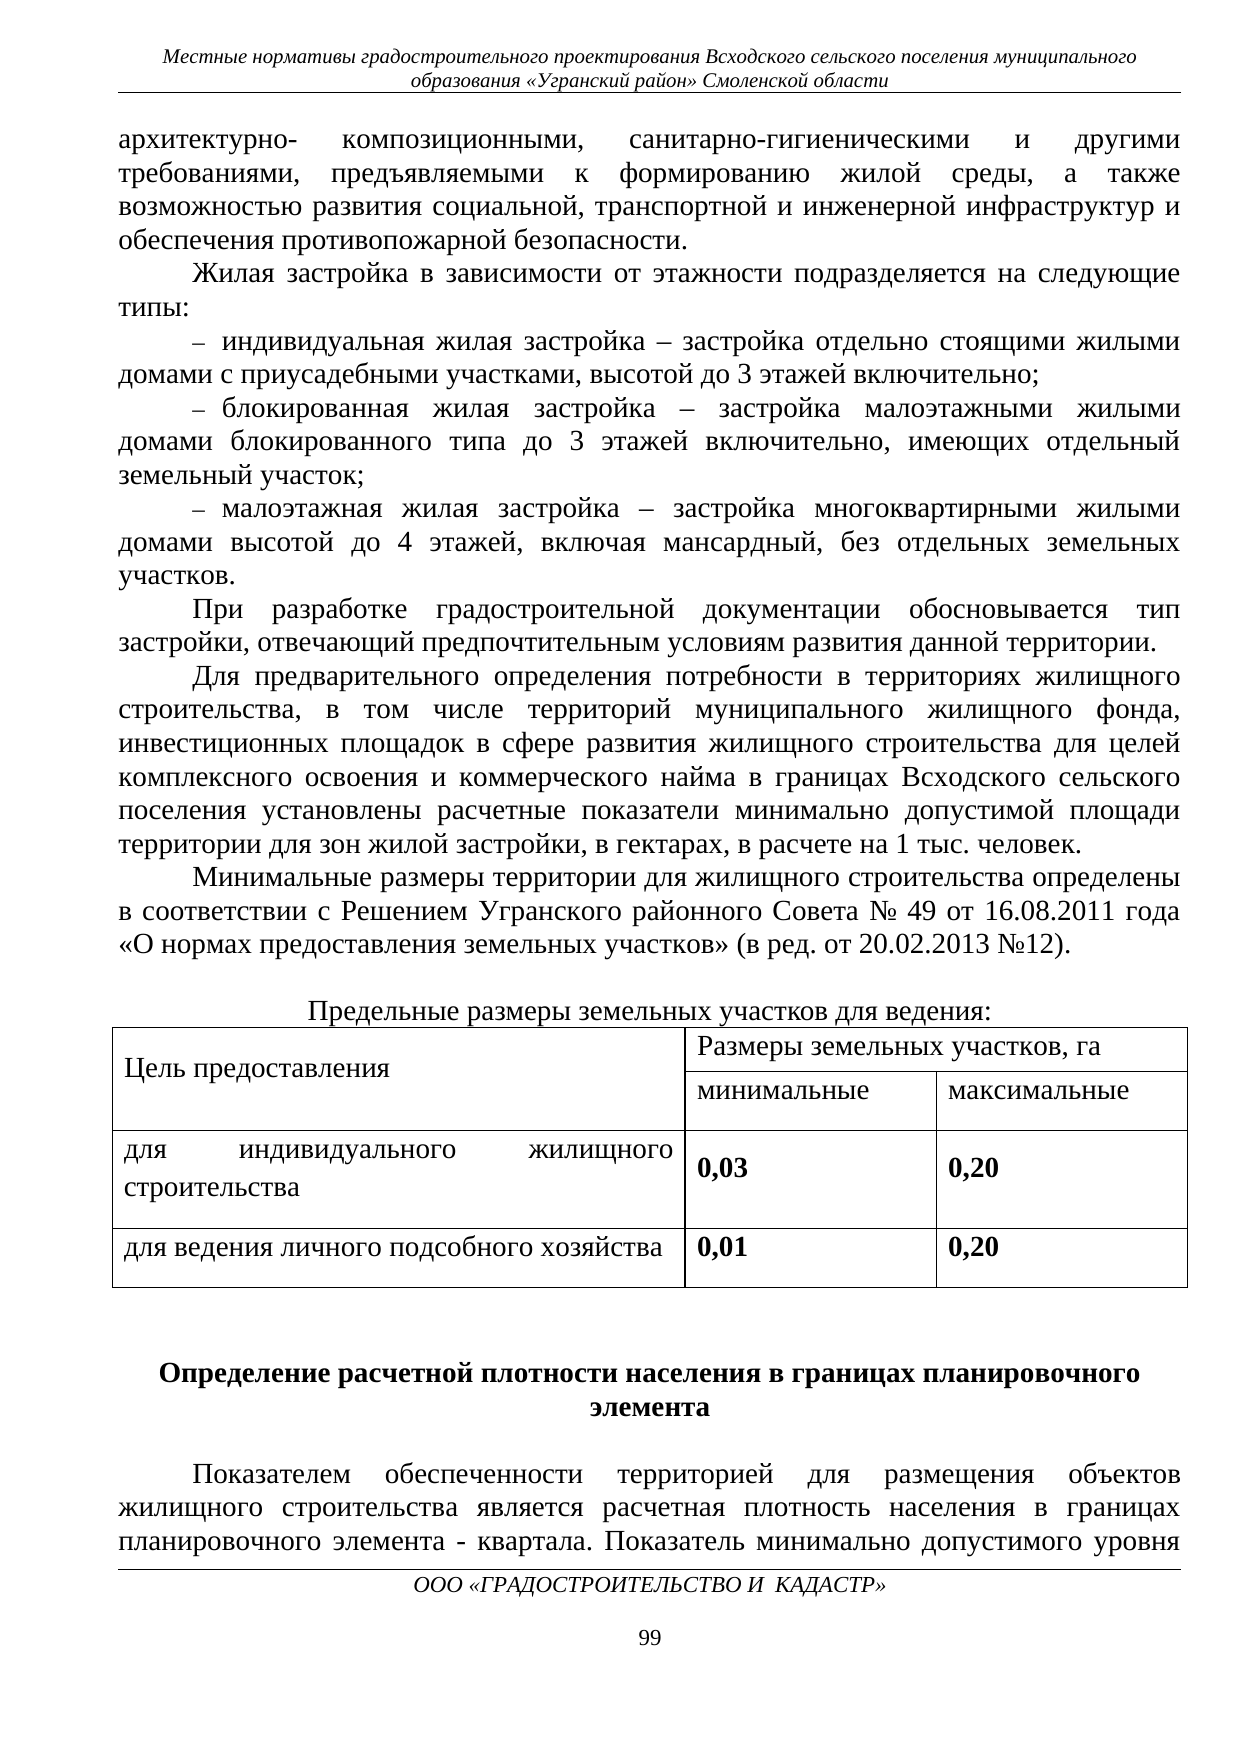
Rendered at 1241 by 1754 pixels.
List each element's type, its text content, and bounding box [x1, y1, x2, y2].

list блокированная жилая застройка – застройка малоэтажными жилыми домами блокированного типа до 3 этажей включительно, имеющих отдельный земельный участок; [118, 390, 1181, 490]
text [118, 121, 1181, 256]
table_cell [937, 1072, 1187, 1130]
list Предельные размеры земельных участков для ведения: [118, 993, 1181, 1027]
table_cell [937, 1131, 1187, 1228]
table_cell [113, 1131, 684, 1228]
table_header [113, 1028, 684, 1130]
text Минимальные размеры территории для жилищного строительства определены в соответствии с Решением Угранского районного Совета № 49 от 16.08.2011 года «О нормах предоставления земельных участков» (в ред. от 20.02.2013 №12). [118, 859, 1181, 960]
text Для предварительного определения потребности в территориях жилищного строительства, в том числе территорий муниципального жилищного фонда, инвестиционных площадок в сфере развития жилищного строительства для целей комплексного освоения и коммерческого найма в границах Всходского сельского поселения установлены расчетные показатели минимально допустимой площади территории для зон жилой застройки, в гектарах, в расчете на 1 тыс. человек. [118, 658, 1181, 859]
text Жилая застройка в зависимости от этажности подразделяется на следующие типы: [118, 256, 1181, 323]
text При разработке градостроительной документации обосновывается тип застройки, отвечающий предпочтительным условиям развития данной территории. [118, 591, 1181, 658]
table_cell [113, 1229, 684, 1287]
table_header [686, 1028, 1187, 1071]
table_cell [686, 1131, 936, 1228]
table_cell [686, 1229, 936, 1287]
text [118, 1456, 1181, 1556]
list индивидуальная жилая застройка – застройка отдельно стоящими жилыми домами с приусадебными участками, высотой до 3 этажей включительно; [118, 323, 1181, 390]
text Определение расчетной плотности населения в границах планировочного элемента [118, 1355, 1181, 1422]
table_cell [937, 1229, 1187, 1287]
list малоэтажная жилая застройка – застройка многоквартирными жилыми домами высотой до 4 этажей, включая мансардный, без отдельных земельных участков. [118, 490, 1181, 591]
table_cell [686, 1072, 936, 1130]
